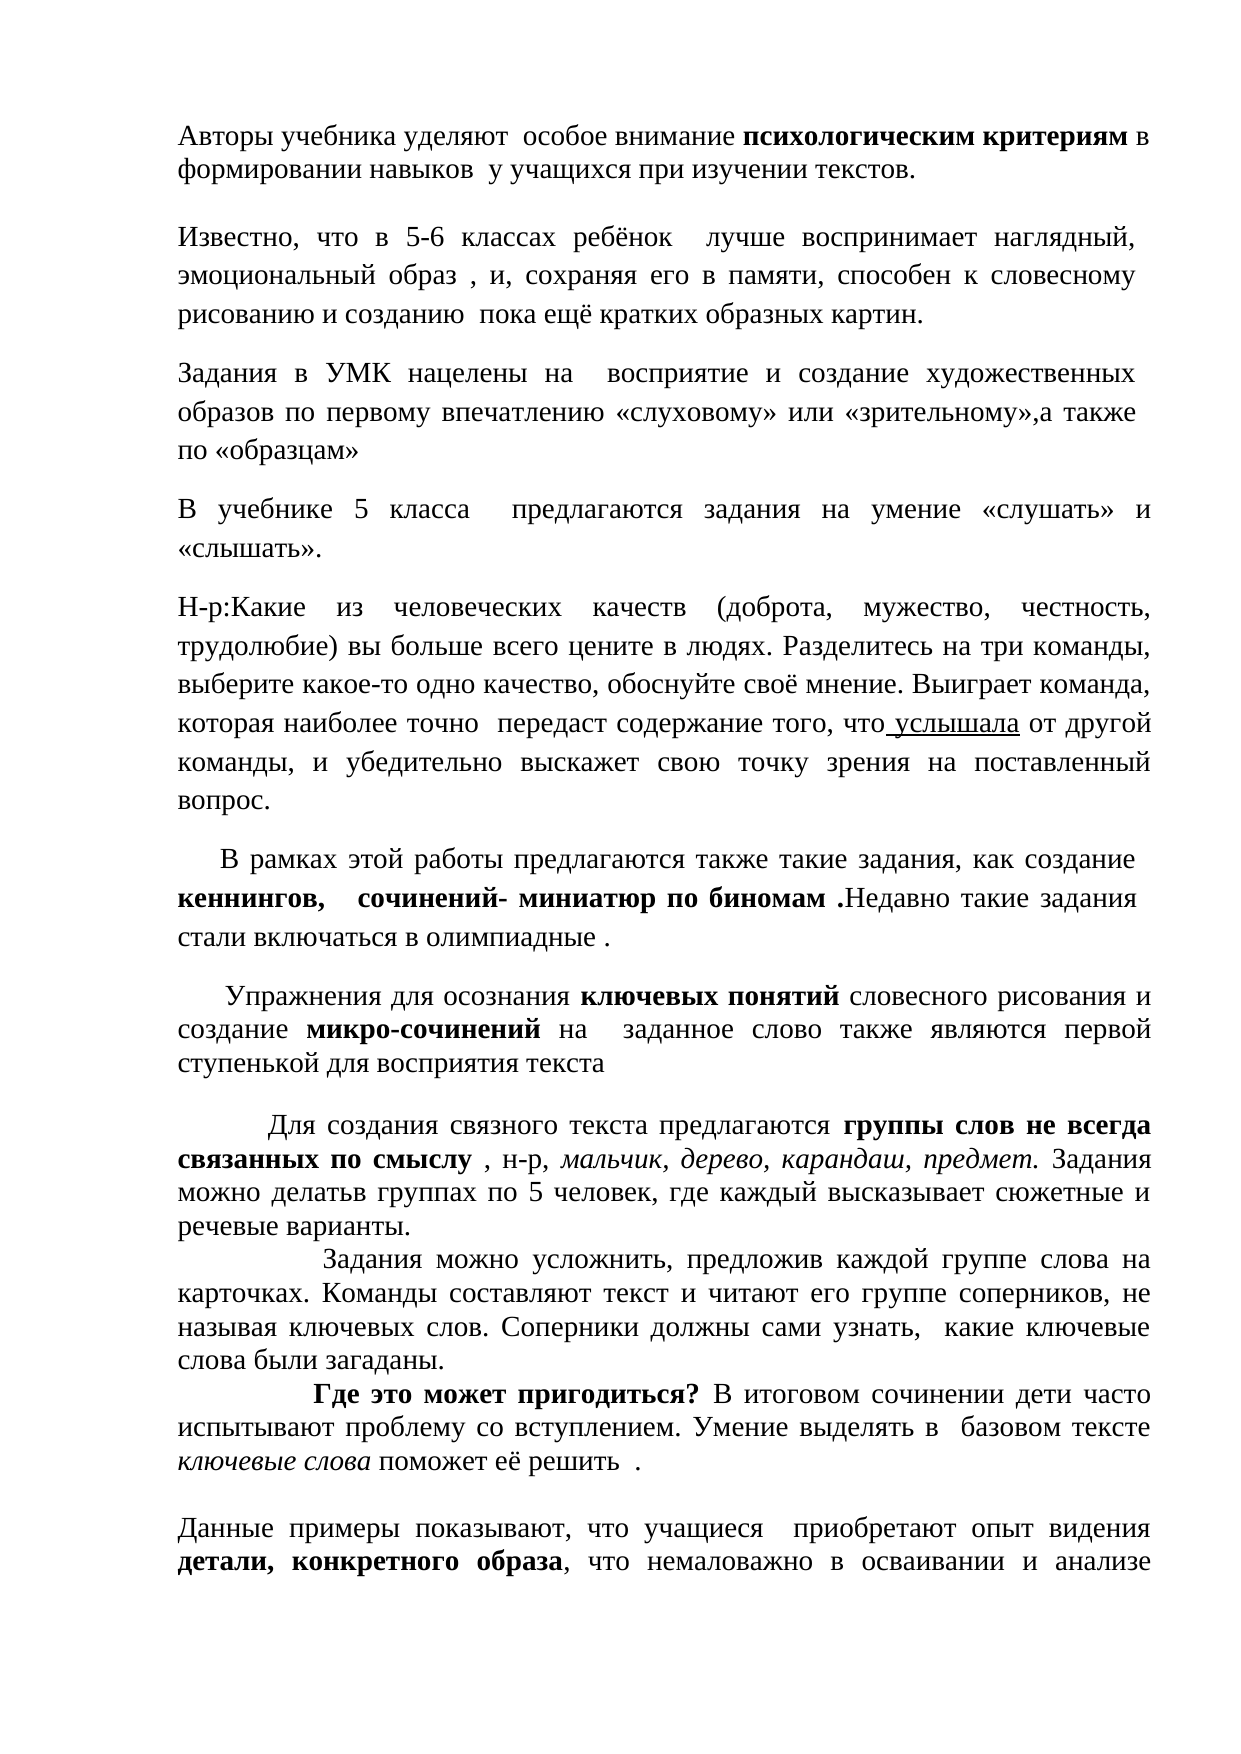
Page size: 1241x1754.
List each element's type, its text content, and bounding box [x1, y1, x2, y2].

text Где это может пригодиться? В итоговом сочинении дети часто испытывают проблему со вступлением. Умение выделять в базовом тексте ключевые слова поможет её решить . [177, 1376, 1152, 1476]
text В учебнике 5 класса предлагаются задания на умение «слушать» и «слышать». [177, 492, 1152, 564]
text Известно, что в 5-6 классах ребёнок лучше воспринимает наглядный, эмоциональный образ , и, сохраняя его в памяти, способен к словесному рисованию и созданию пока ещё кратких образных картин. [177, 219, 1137, 329]
text Для создания связного текста предлагаются группы слов не всегда связанных по смыслу , н-р, мальчик, дерево, карандаш, предмет. Задания можно делатьв группах по 5 человек, где каждый высказывает сюжетные и речевые варианты. [177, 1107, 1152, 1242]
text Задания можно усложнить, предложив каждой группе слова на карточках. Команды составляют текст и читают его группе соперников, не называя ключевых слов. Соперники должны сами узнать, какие ключевые слова были загаданы. [177, 1242, 1152, 1376]
text Авторы учебника уделяют особое внимание психологическим критериям в формировании навыков у учащихся при изучении текстов. [177, 118, 1152, 185]
text В рамках этой работы предлагаются также такие задания, как создание кеннингов, сочинений- миниатюр по биномам .Недавно такие задания стали включаться в олимпиадные . [177, 842, 1137, 952]
text Упражнения для осознания ключевых понятий словесного рисования и создание микро-сочинений на заданное слово также являются первой ступенькой для восприятия текста [177, 978, 1152, 1079]
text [177, 1510, 1152, 1577]
text Задания в УМК нацелены на восприятие и создание художественных образов по первому впечатлению «слуховому» или «зрительному»,а также по «образцам» [177, 355, 1137, 466]
text Н-р:Какие из человеческих качеств (доброта, мужество, честность, трудолюбие) вы больше всего цените в людях. Разделитесь на три команды, выберите какое-то одно качество, обоснуйте своё мнение. Выиграет команда, которая наиболее точно передаст содержание того, что услышала от другой команды, и убедительно выскажет свою точку зрения на поставленный вопрос. [177, 589, 1152, 816]
